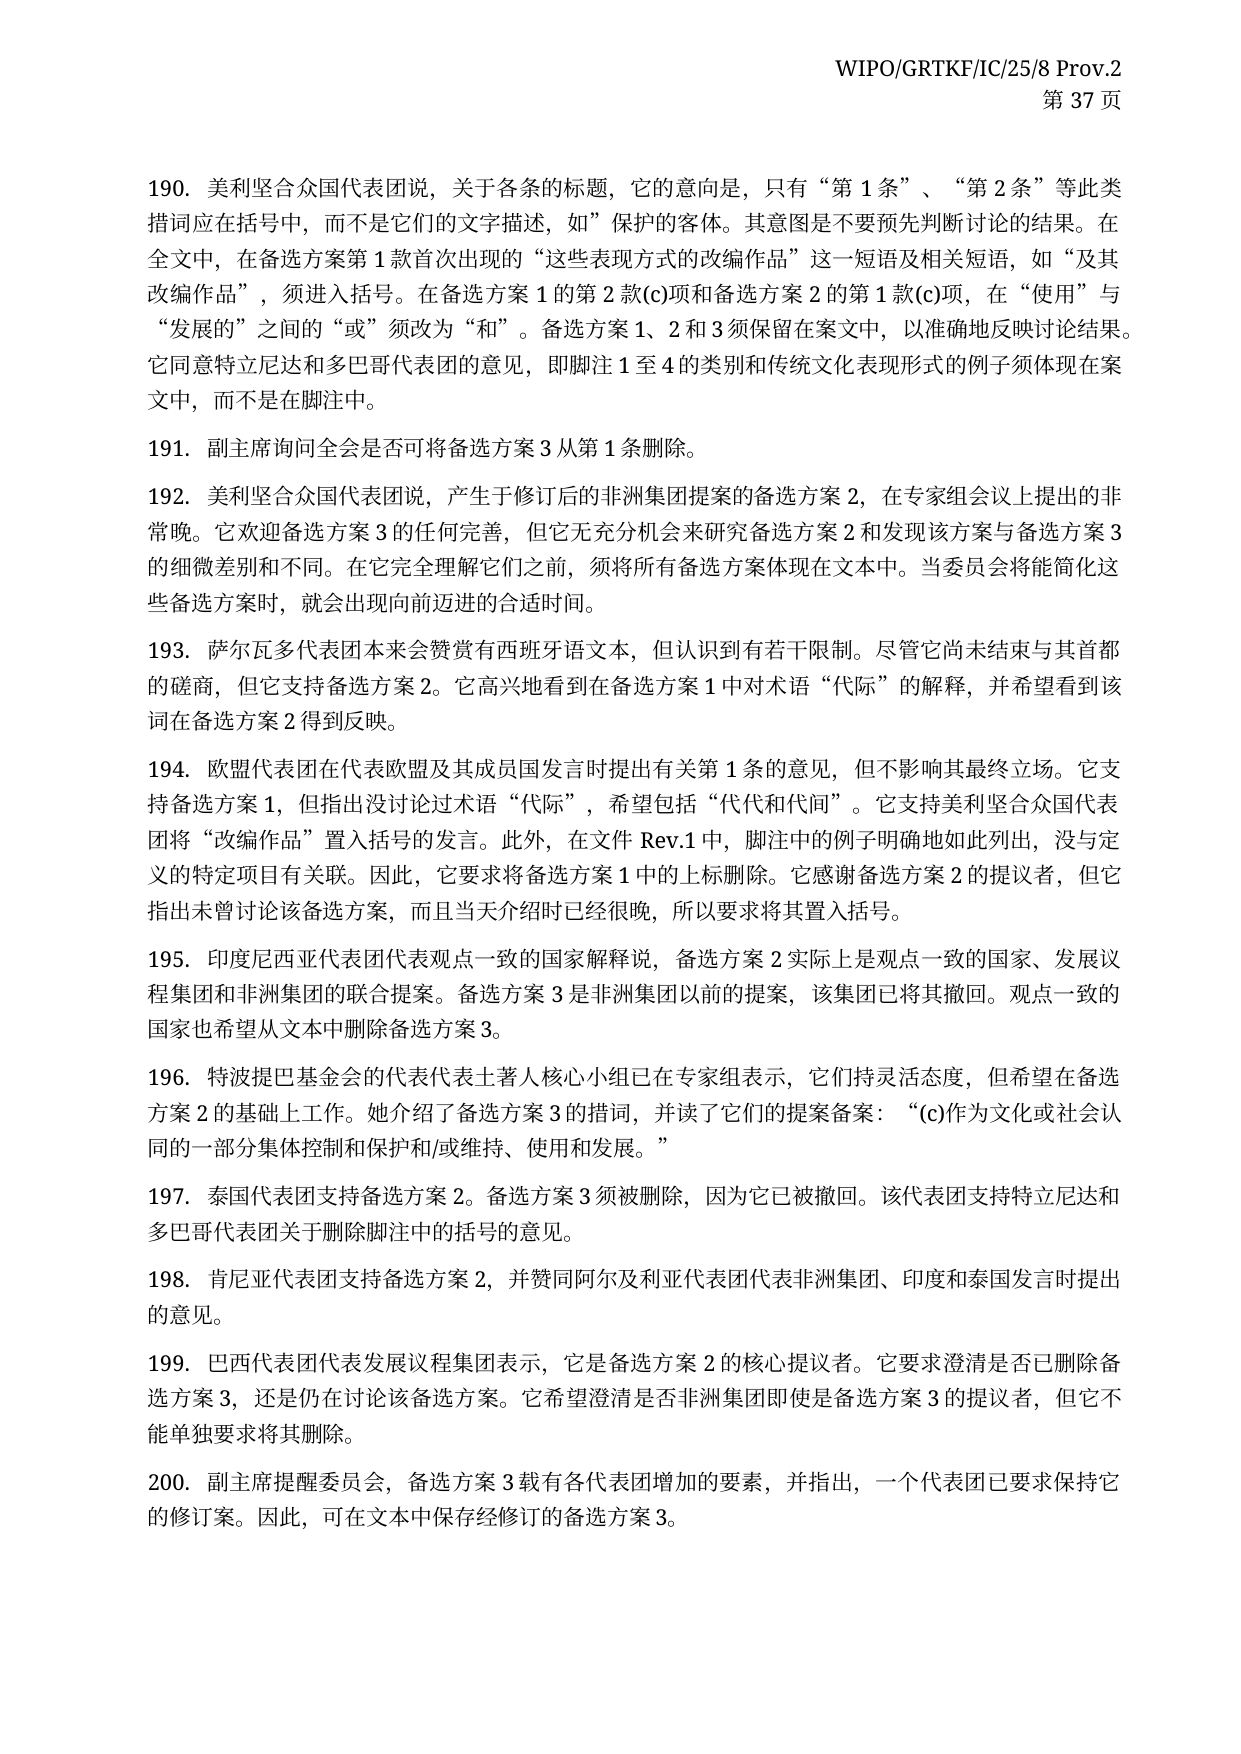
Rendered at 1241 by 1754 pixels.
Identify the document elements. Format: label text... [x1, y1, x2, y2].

list 特波提巴基金会的代表代表土著人核心小组已在专家组表示，它们持灵活态度，但希望在备选方案2的基础上工作。她介绍了备选方案3的措词，并读了它们的提案备案：“(c)作为文化或社会认同的一部分集体控制和保护和/或维持、使用和发展。” [148, 1057, 1122, 1163]
list 肯尼亚代表团支持备选方案2，并赞同阿尔及利亚代表团代表非洲集团、印度和泰国发言时提出的意见。 [148, 1259, 1122, 1330]
list 美利坚合众国代表团说，产生于修订后的非洲集团提案的备选方案2，在专家组会议上提出的非常晚。它欢迎备选方案3的任何完善，但它无充分机会来研究备选方案2和发现该方案与备选方案3的细微差别和不同。在它完全理解它们之前，须将所有备选方案体现在文本中。当委员会将能简化这些备选方案时，就会出现向前迈进的合适时间。 [148, 476, 1122, 617]
list 美利坚合众国代表团说，关于各条的标题，它的意向是，只有“第1条”、“第2条”等此类措词应在括号中，而不是它们的文字描述，如”保护的客体。其意图是不要预先判断讨论的结果。在全文中，在备选方案第1款首次出现的“这些表现方式的改编作品”这一短语及相关短语，如“及其改编作品”，须进入括号。在备选方案1的第2款(c)项和备选方案2的第1款(c)项，在“使用”与“发展的”之间的“或”须改为“和”。备选方案1、2和3须保留在案文中，以准确地反映讨论结果。它同意特立尼达和多巴哥代表团的意见，即脚注1至4的类别和传统文化表现形式的例子须体现在案文中，而不是在脚注中。 [148, 167, 1122, 415]
list 副主席提醒委员会，备选方案3载有各代表团增加的要素，并指出，一个代表团已要求保持它的修订案。因此，可在文本中保存经修订的备选方案3。 [148, 1461, 1122, 1532]
list 巴西代表团代表发展议程集团表示，它是备选方案2的核心提议者。它要求澄清是否已删除备选方案3，还是仍在讨论该备选方案。它希望澄清是否非洲集团即使是备选方案3的提议者，但它不能单独要求将其删除。 [148, 1342, 1122, 1448]
list 副主席询问全会是否可将备选方案3从第1条删除。 [148, 428, 1122, 463]
list 欧盟代表团在代表欧盟及其成员国发言时提出有关第1条的意见，但不影响其最终立场。它支持备选方案1，但指出没讨论过术语“代际”，希望包括“代代和代间”。它支持美利坚合众国代表团将“改编作品”置入括号的发言。此外，在文件Rev.1中，脚注中的例子明确地如此列出，没与定义的特定项目有关联。因此，它要求将备选方案1中的上标删除。它感谢备选方案2的提议者，但它指出未曾讨论该备选方案，而且当天介绍时已经很晚，所以要求将其置入括号。 [148, 748, 1122, 926]
list 泰国代表团支持备选方案2。备选方案3须被删除，因为它已被撤回。该代表团支持特立尼达和多巴哥代表团关于删除脚注中的括号的意见。 [148, 1176, 1122, 1246]
list 萨尔瓦多代表团本来会赞赏有西班牙语文本，但认识到有若干限制。尽管它尚未结束与其首都的磋商，但它支持备选方案2。它高兴地看到在备选方案1中对术语“代际”的解释，并希望看到该词在备选方案2得到反映。 [148, 630, 1122, 736]
list 印度尼西亚代表团代表观点一致的国家解释说，备选方案2实际上是观点一致的国家、发展议程集团和非洲集团的联合提案。备选方案3是非洲集团以前的提案，该集团已将其撤回。观点一致的国家也希望从文本中删除备选方案3。 [148, 938, 1122, 1044]
